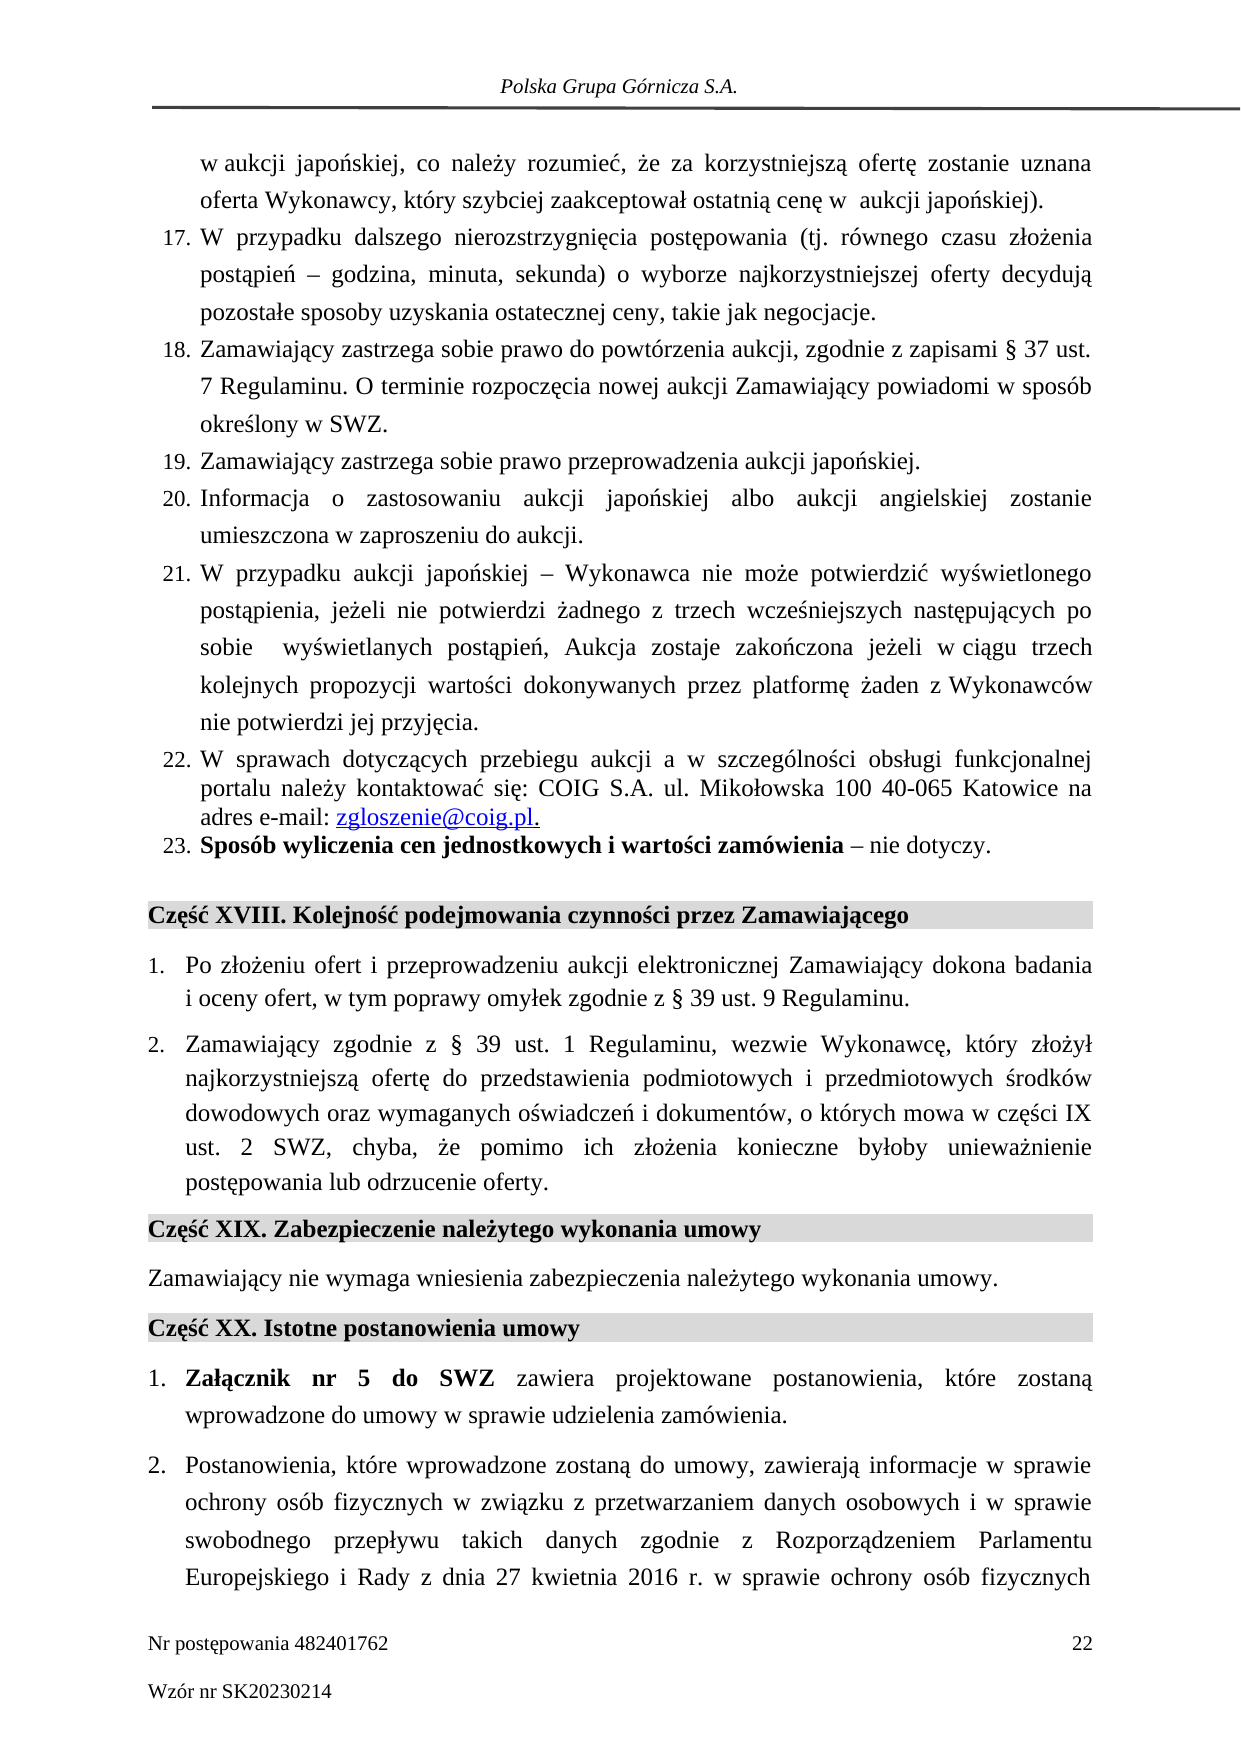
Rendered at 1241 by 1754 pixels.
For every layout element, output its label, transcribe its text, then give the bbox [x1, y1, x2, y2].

list W przypadku aukcji japońskiej – Wykonawca nie może potwierdzić wyświetlonego postąpienia, jeżeli nie potwierdzi żadnego z trzech wcześniejszych następujących po sobie wyświetlanych postąpień, Aukcja zostaje zakończona jeżeli w ciągu trzech kolejnych propozycji wartości dokonywanych przez platformę żaden z Wykonawców nie potwierdzi jej przyjęcia. [162, 558, 1093, 736]
list Sposób wyliczenia cen jednostkowych i wartości zamówienia – nie dotyczy. [163, 831, 1093, 859]
list Po złożeniu ofert i przeprowadzeniu aukcji elektronicznej Zamawiający dokona badania i oceny ofert, w tym poprawy omyłek zgodnie z § 39 ust. 9 Regulaminu. [148, 950, 1093, 1012]
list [148, 1450, 1093, 1591]
list Załącznik nr 5 do SWZ zawiera projektowane postanowienia, które zostaną wprowadzone do umowy w sprawie udzielenia zamówienia. [148, 1363, 1093, 1429]
list Zamawiający zastrzega sobie prawo do powtórzenia aukcji, zgodnie z zapisami § 37 ust. 7 Regulaminu. O terminie rozpoczęcia nowej aukcji Zamawiający powiadomi w sposób określony w SWZ. [162, 334, 1093, 437]
subtitle Część XVIII. Kolejność podejmowania czynności przez Zamawiającego [148, 901, 1093, 929]
list Zamawiający zastrzega sobie prawo przeprowadzenia aukcji japońskiej. [162, 446, 1093, 475]
text Zamawiający nie wymaga wniesienia zabezpieczenia należytego wykonania umowy. [148, 1263, 1093, 1292]
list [162, 148, 1093, 214]
list W sprawach dotyczących przebiegu aukcji a w szczególności obsługi funkcjonalnej portalu należy kontaktować się: COIG S.A. ul. Mikołowska 100 40-065 Katowice na adres e-mail: zgloszenie@coig.pl. [163, 744, 1093, 831]
list Informacja o zastosowaniu aukcji japońskiej albo aukcji angielskiej zostanie umieszczona w zaproszeniu do aukcji. [162, 483, 1093, 549]
list W przypadku dalszego nierozstrzygnięcia postępowania (tj. równego czasu złożenia postąpień – godzina, minuta, sekunda) o wyborze najkorzystniejszej oferty decydują pozostałe sposoby uzyskania ostatecznej ceny, takie jak negocjacje. [162, 222, 1093, 326]
subtitle Część XIX. Zabezpieczenie należytego wykonania umowy [148, 1214, 1093, 1242]
list Zamawiający zgodnie z § 39 ust. 1 Regulaminu, wezwie Wykonawcę, który złożył najkorzystniejszą ofertę do przedstawienia podmiotowych i przedmiotowych środków dowodowych oraz wymaganych oświadczeń i dokumentów, o których mowa w części IX ust. 2 SWZ, chyba, że pomimo ich złożenia konieczne byłoby unieważnienie postępowania lub odrzucenie oferty. [148, 1029, 1093, 1196]
subtitle Część XX. Istotne postanowienia umowy [148, 1313, 1093, 1342]
